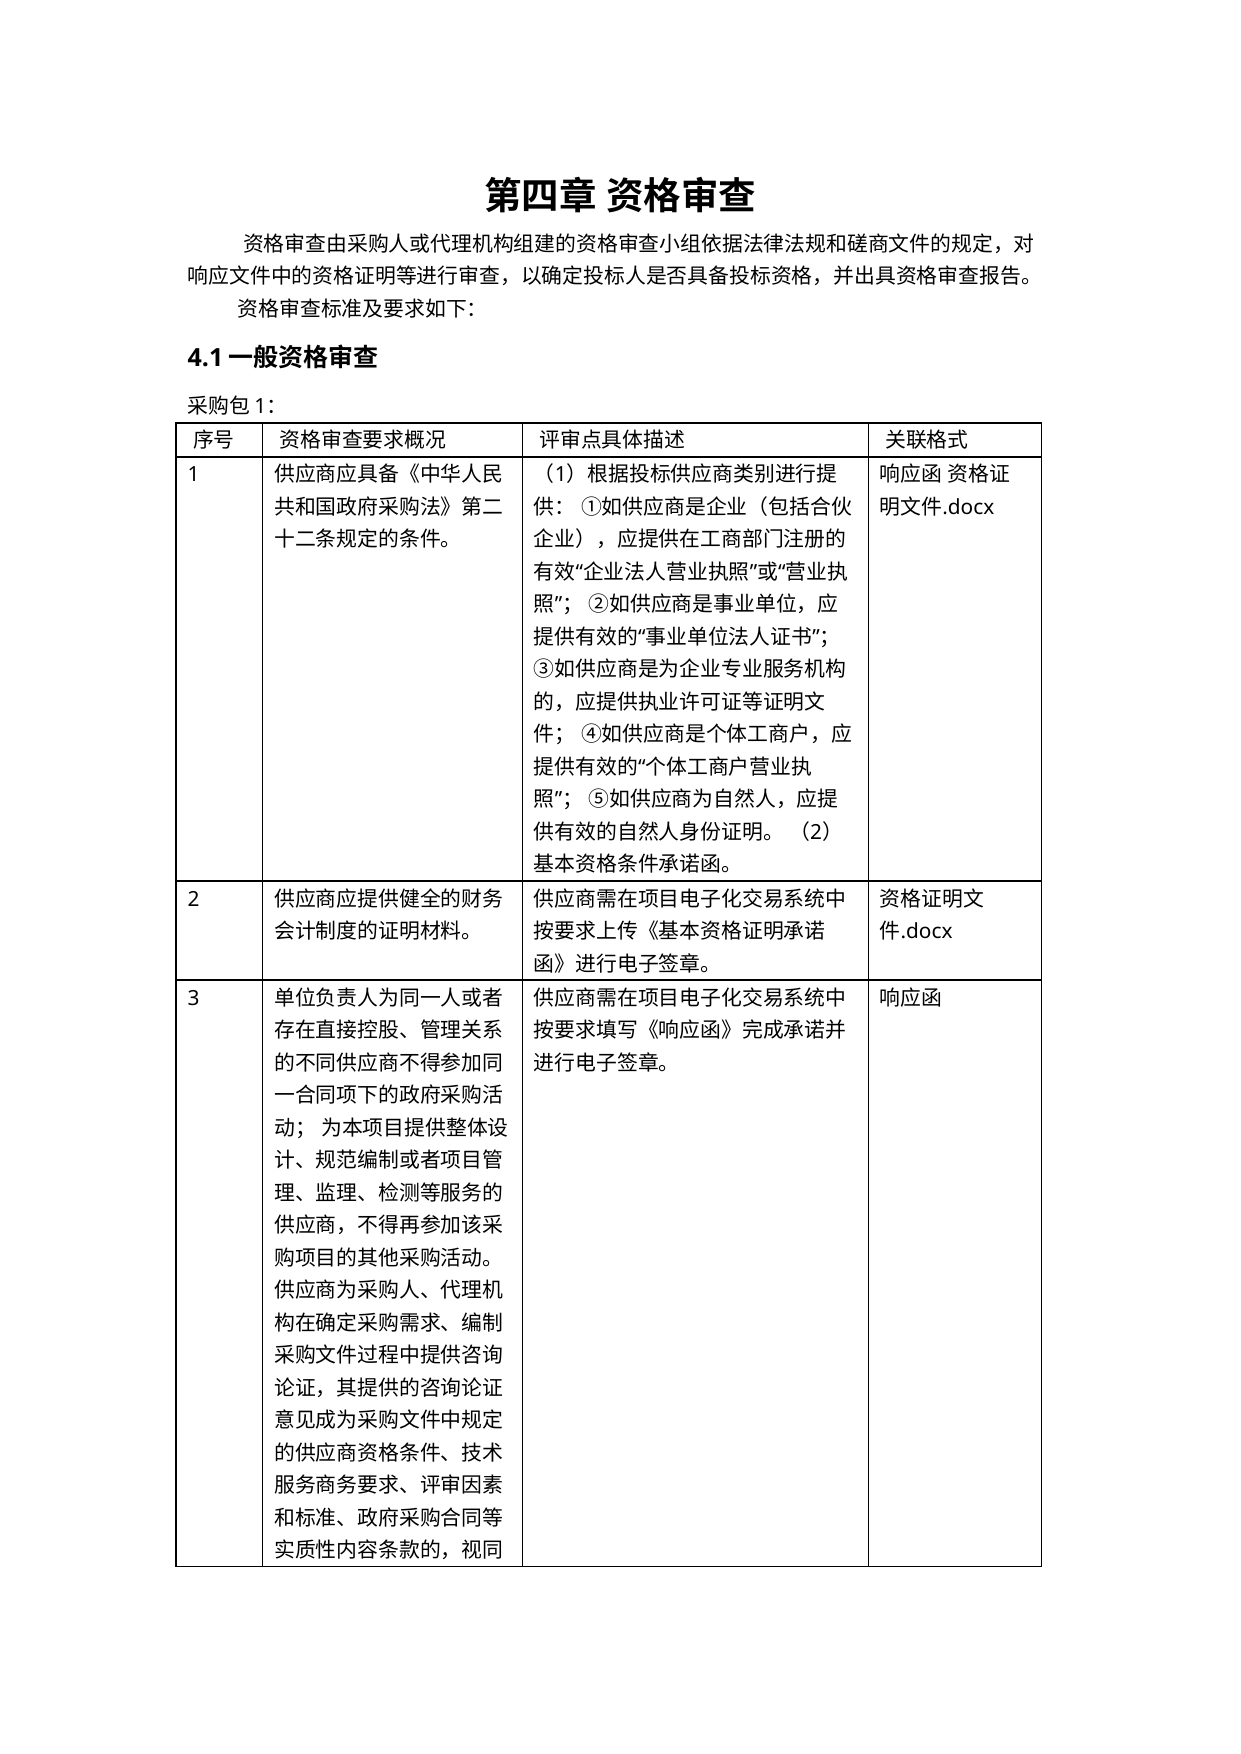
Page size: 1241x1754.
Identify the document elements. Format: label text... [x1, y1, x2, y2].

table_cell 响应函 资格证明文件.docx [869, 458, 1041, 880]
text 资格审查标准及要求如下： [187, 292, 1053, 324]
table_cell （1）根据投标供应商类别进行提供： ①如供应商是企业（包括合伙企业），应提供在工商部门注册的有效“企业法人营业执照”或“营业执照”； ②如供应商是事业单位，应提供有效的“事业单位法人证书”； ③如供应商是为企业专业服务机构的，应提供执业许可证等证明文件； ④如供应商是个体工商户，应提供有效的“个体工商户营业执照”； ⑤如供应商为自然人，应提供有效的自然人身份证明。 （2）基本资格条件承诺函。 [523, 458, 868, 880]
table_cell 供应商应提供健全的财务会计制度的证明材料。 [263, 882, 522, 979]
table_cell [263, 981, 522, 1566]
table_cell 资格证明文件.docx [869, 882, 1041, 979]
table_cell 3 [177, 981, 262, 1566]
table_cell 响应函 [869, 981, 1041, 1566]
table_header 资格审查要求概况 [263, 424, 522, 456]
table_header 序号 [177, 424, 262, 456]
text 采购包1： [187, 389, 1053, 422]
text 4.1一般资格审查 [187, 324, 1053, 389]
table_header 评审点具体描述 [523, 424, 868, 456]
table_cell 供应商应具备《中华人民共和国政府采购法》第二十二条规定的条件。 [263, 458, 522, 880]
text 第四章 资格审查 [187, 162, 1053, 227]
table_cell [523, 981, 868, 1566]
table_cell 供应商需在项目电子化交易系统中按要求上传《基本资格证明承诺函》进行电子签章。 [523, 882, 868, 979]
table_header 关联格式 [869, 424, 1041, 456]
table_cell 1 [177, 458, 262, 880]
table_cell 2 [177, 882, 262, 979]
text 资格审查由采购人或代理机构组建的资格审查小组依据法律法规和磋商文件的规定，对响应文件中的资格证明等进行审查，以确定投标人是否具备投标资格，并出具资格审查报告。 [187, 227, 1053, 292]
